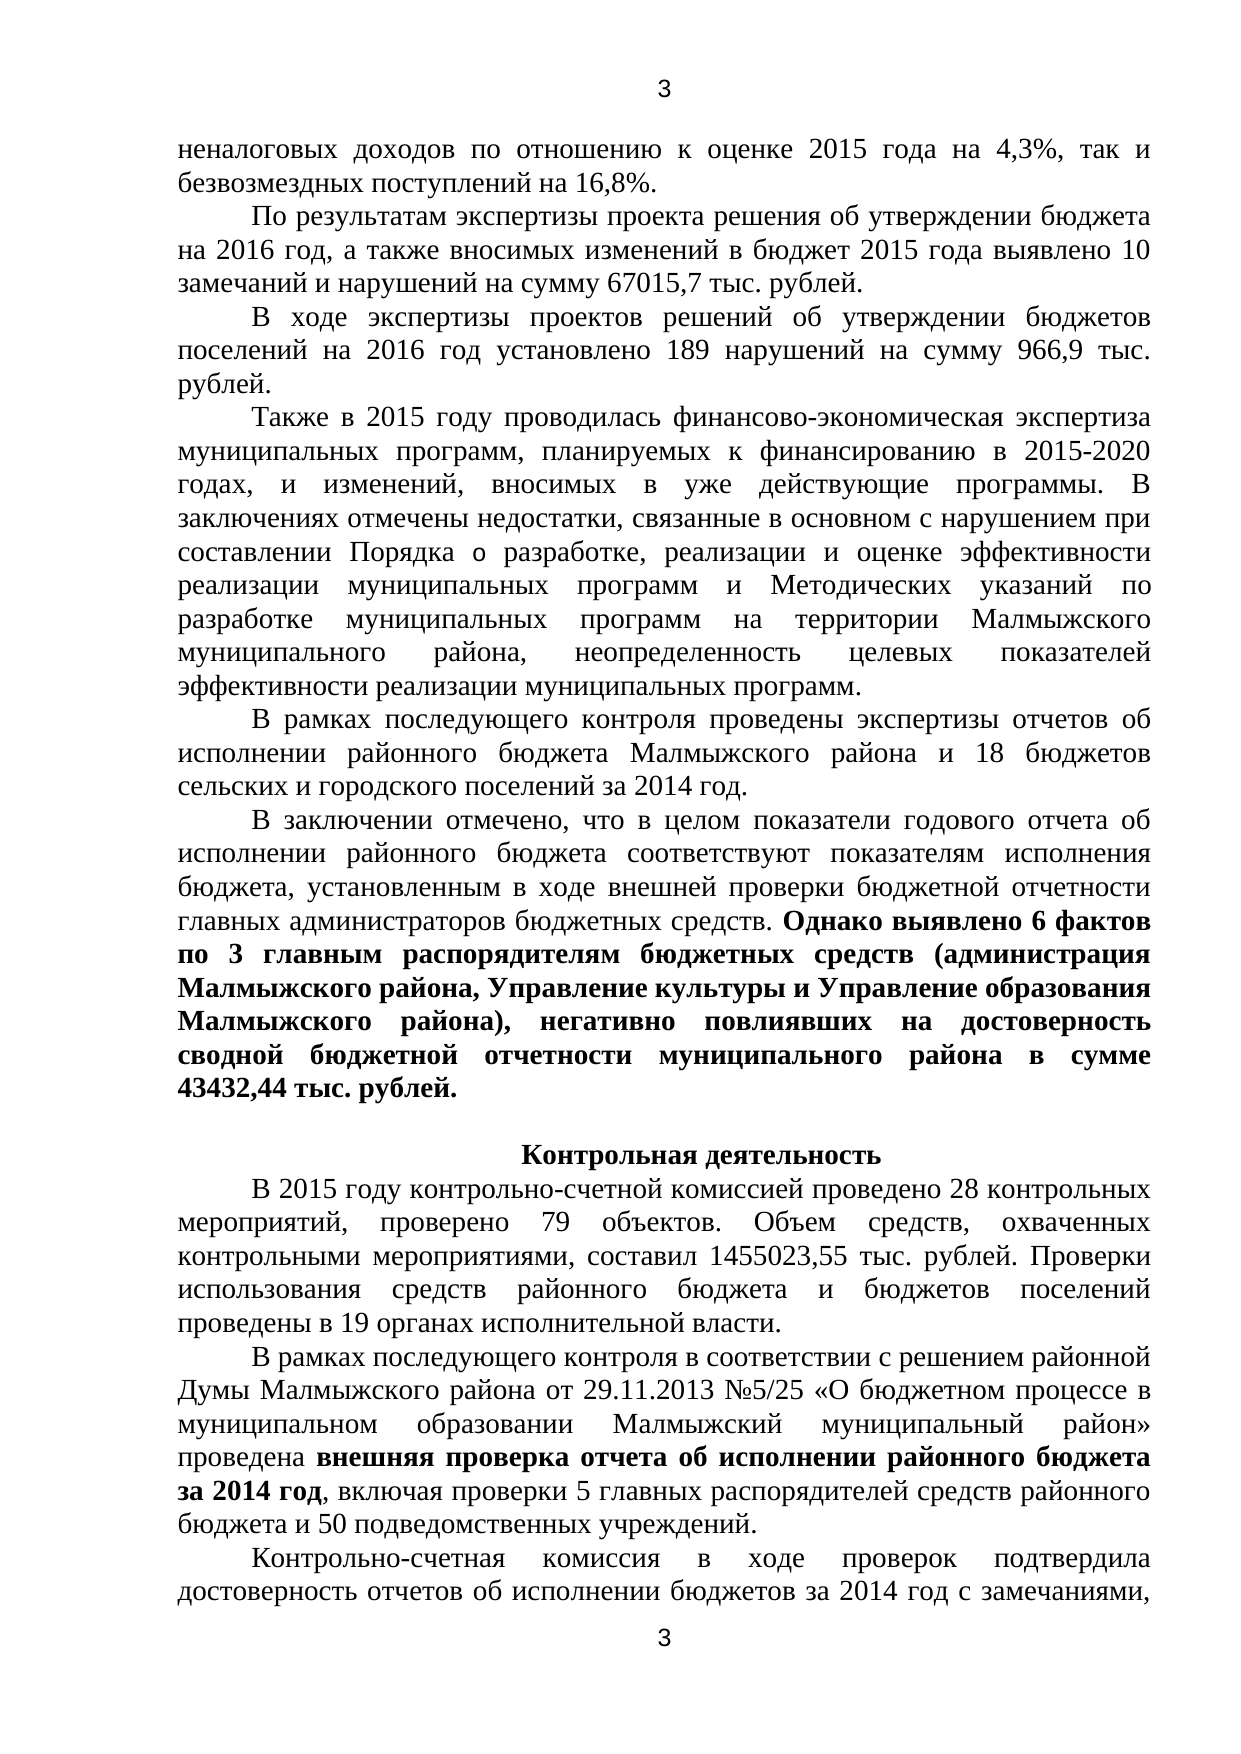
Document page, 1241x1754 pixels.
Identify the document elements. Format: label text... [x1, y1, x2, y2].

text В 2015 году контрольно-счетной комиссией проведено 28 контрольных мероприятий, проверено 79 объектов. Объем средств, охваченных контрольными мероприятиями, составил 1455023,55 тыс. рублей. Проверки использования средств районного бюджета и бюджетов поселений проведены в 19 органах исполнительной власти. [177, 1171, 1152, 1339]
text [177, 1540, 1152, 1607]
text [177, 131, 1152, 198]
text Контрольная деятельность [177, 1137, 1152, 1171]
text В заключении отмечено, что в целом показатели годового отчета об исполнении районного бюджета соответствуют показателям исполнения бюджета, установленным в ходе внешней проверки бюджетной отчетности главных администраторов бюджетных средств. Однако выявлено 6 фактов по 3 главным распорядителям бюджетных средств (администрация Малмыжского района, Управление культуры и Управление образования Малмыжского района), негативно повлиявших на достоверность сводной бюджетной отчетности муниципального района в сумме 43432,44 тыс. рублей. [177, 802, 1152, 1104]
text В рамках последующего контроля в соответствии с решением районной Думы Малмыжского района от 29.11.2013 №5/25 «О бюджетном процессе в муниципальном образовании Малмыжский муниципальный район» проведена внешняя проверка отчета об исполнении районного бюджета за 2014 год, включая проверки 5 главных распорядителей средств районного бюджета и 50 подведомственных учреждений. [177, 1339, 1152, 1540]
text В рамках последующего контроля проведены экспертизы отчетов об исполнении районного бюджета Малмыжского района и 18 бюджетов сельских и городского поселений за 2014 год. [177, 701, 1152, 802]
text По результатам экспертизы проекта решения об утверждении бюджета на 2016 год, а также вносимых изменений в бюджет 2015 года выявлено 10 замечаний и нарушений на сумму 67015,7 тыс. рублей. [177, 198, 1152, 299]
text В ходе экспертизы проектов решений об утверждении бюджетов поселений на 2016 год установлено 189 нарушений на сумму 966,9 тыс. рублей. [177, 299, 1152, 399]
text Также в 2015 году проводилась финансово-экономическая экспертиза муниципальных программ, планируемых к финансированию в 2015-2020 годах, и изменений, вносимых в уже действующие программы. В заключениях отмечены недостатки, связанные в основном с нарушением при составлении Порядка о разработке, реализации и оценке эффективности реализации муниципальных программ и Методических указаний по разработке муниципальных программ на территории Малмыжского муниципального района, неопределенность целевых показателей эффективности реализации муниципальных программ. [177, 399, 1152, 701]
